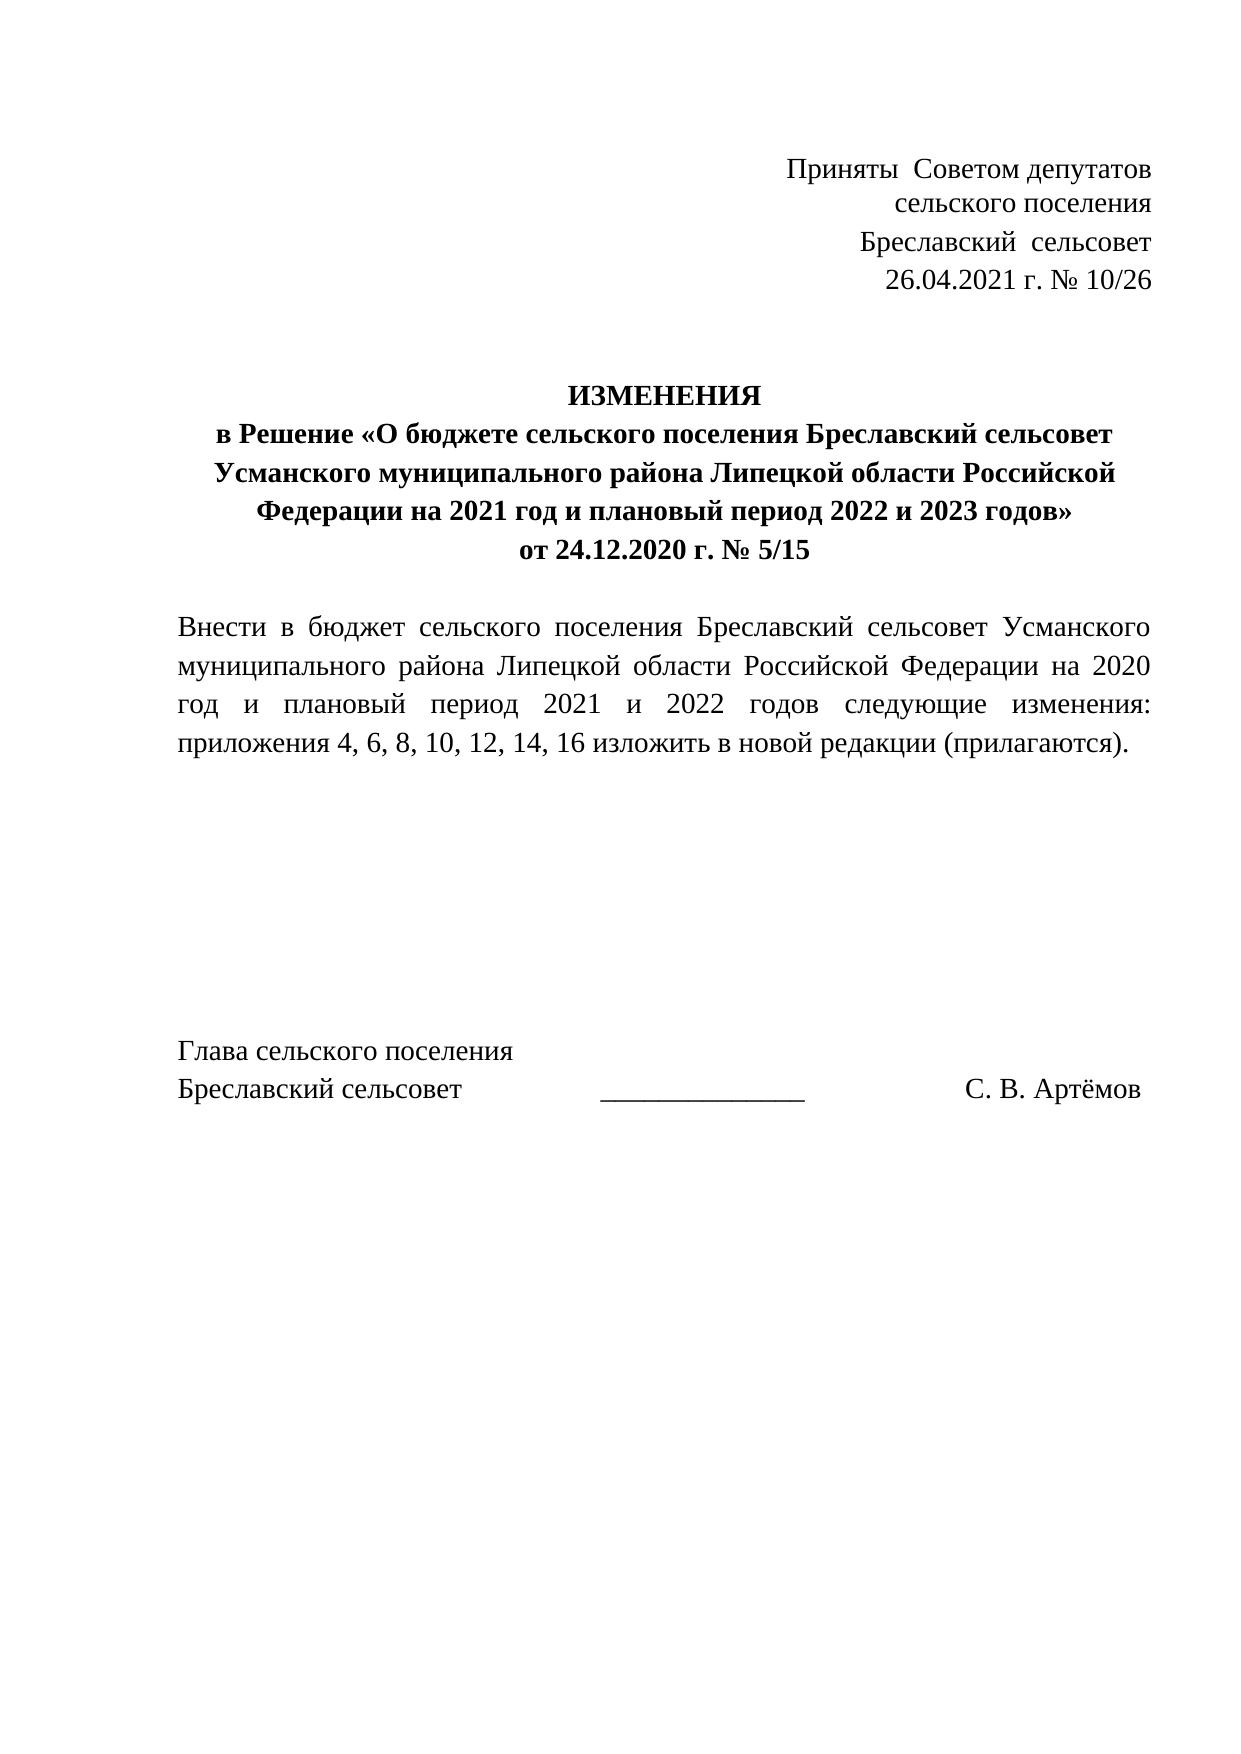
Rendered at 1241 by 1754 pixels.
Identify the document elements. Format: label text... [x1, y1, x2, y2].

text Внести в бюджет сельского поселения Бреславский сельсовет Усманского муниципального района Липецкой области Российской Федерации на 2020 год и плановый период 2021 и 2022 годов следующие изменения: приложения 4, 6, 8, 10, 12, 14, 16 изложить в новой редакции (прилагаются). [177, 609, 1152, 758]
text сельского поселения [177, 185, 1152, 219]
text Глава сельского поселения [177, 1033, 1152, 1067]
text Бреславский сельсовет ______________ С. В. Артёмов [177, 1072, 1152, 1105]
text в Решение «О бюджете сельского поселения Бреславский сельсовет Усманского муниципального района Липецкой области Российской Федерации на 2021 год и плановый период 2022 и 2023 годов» [177, 416, 1152, 527]
text Приняты Советом депутатов [177, 152, 1152, 185]
text 26.04.2021 г. № 10/26 [177, 262, 1152, 296]
text Бреславский сельсовет [177, 224, 1152, 257]
text ИЗМЕНЕНИЯ [177, 378, 1152, 411]
text от 24.12.2020 г. № 5/15 [177, 532, 1152, 566]
